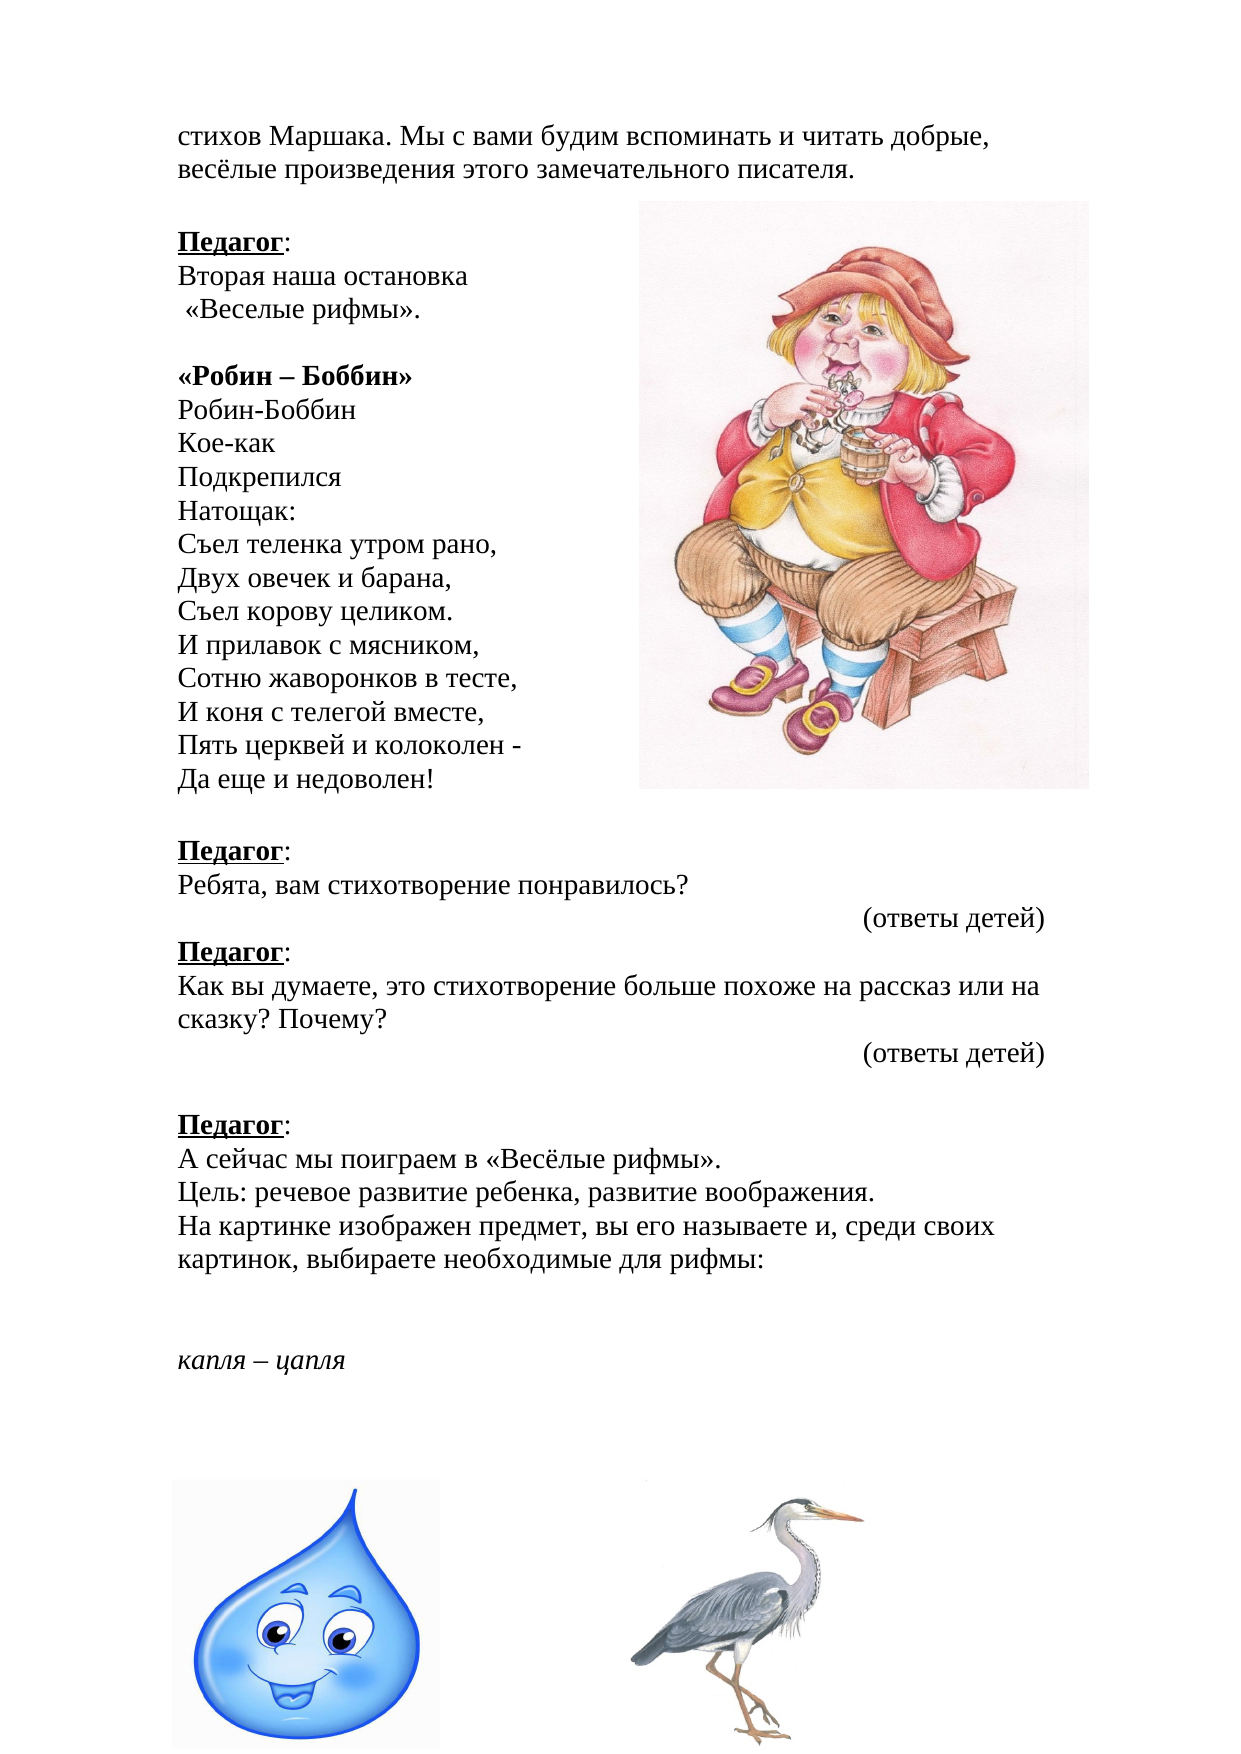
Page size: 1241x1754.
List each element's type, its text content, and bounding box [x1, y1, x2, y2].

picture [587, 1460, 905, 1754]
text капля – цапля [177, 1342, 1113, 1376]
picture [639, 201, 1089, 789]
text Педагог: А сейчас мы поиграем в «Весёлые рифмы». Цель: речевое развитие ребенка, развитие воображения. На картинке изображен предмет, вы его называете и, среди своих картинок, выбираете необходимые для рифмы: [177, 1107, 1113, 1303]
text Педагог: Ребята, вам стихотворение понравилось? (ответы детей) Педагог: Как вы думаете, это стихотворение больше похоже на рассказ или на сказку? Почему? (ответы детей) [177, 833, 1113, 1068]
picture [171, 1479, 441, 1749]
